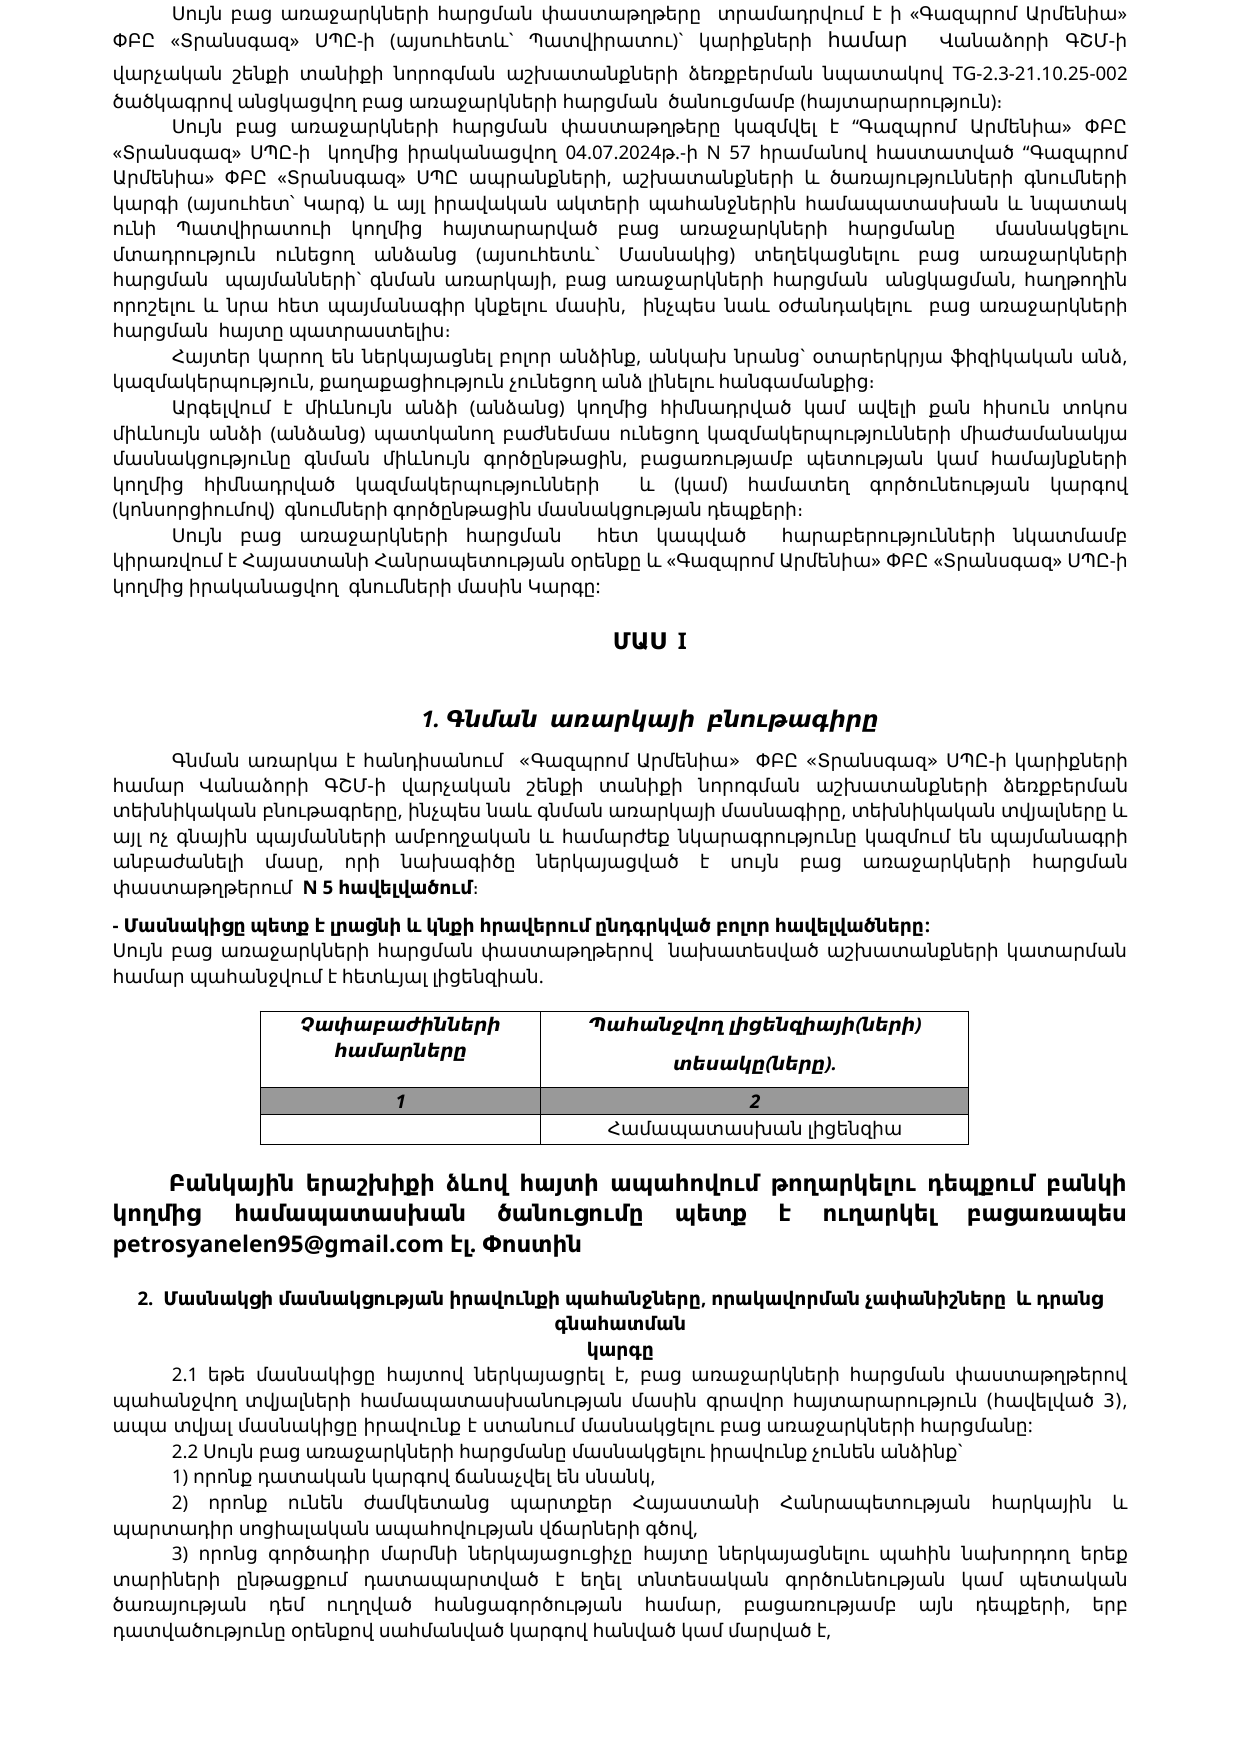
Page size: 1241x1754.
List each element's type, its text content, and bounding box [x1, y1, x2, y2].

text 1) որոնք դատական կարգով ճանաչվել են սնանկ, [112, 1464, 1128, 1489]
table_cell Համապատասխան լիցենզիա [541, 1115, 968, 1144]
text - Մասնակիցը պետք է լրացնի և կնքի հրավերում ընդգրկված բոլոր հավելվածները: [112, 912, 1128, 938]
text 2.2 Սույն բաց առաջարկների հարցմանը մասնակցելու իրավունք չունեն անձինք` [112, 1438, 1128, 1464]
text Գնման առարկա է հանդիսանում «Գազպրոմ Արմենիա» ՓԲԸ «Տրանսգազ» ՍՊԸ-ի կարիքների համար Վանաձորի ԳՇՄ-ի վարչական շենքի տանիքի նորոգման աշխատանքների ձեռքբերման տեխնիկական բնութագրերը, ինչպես նաև գնման առարկայի մասնագիրը, տեխնիկական տվյալները և այլ ոչ գնային պայմանների ամբողջական և համարժեք նկարագրությունը կազմում են պայմանագրի անբաժանելի մասը, որի նախագիծը ներկայացված է սույն բաց առաջարկների հարցման փաստաթղթերում N 5 հավելվածում։ [112, 750, 1128, 899]
table_cell 2 [541, 1088, 968, 1114]
text 3) որոնց գործադիր մարմնի ներկայացուցիչը հայտը ներկայացնելու պահին նախորդող երեք տարիների ընթացքում դատապարտված է եղել տնտեսական գործունեության կամ պետական ծառայության դեմ ուղղված հանցագործության համար, բացառությամբ այն դեպքերի, երբ դատվածությունը օրենքով սահմանված կարգով հանված կամ մարված է, [112, 1540, 1128, 1642]
text Սույն բաց առաջարկների հարցման փաստաթղթերը կազմվել է “Գազպրոմ Արմենիա» ՓԲԸ «Տրանսգազ» ՍՊԸ-ի կողմից իրականացվող 04.07.2024թ.-ի N 57 հրամանով հաստատված “Գազպրոմ Արմենիա» ՓԲԸ «Տրանսգազ» ՍՊԸ ապրանքների, աշխատանքների և ծառայությունների գնումների կարգի (այսուհետ՝ Կարգ) և այլ իրավական ակտերի պահանջներին համապատասխան և նպատակ ունի Պատվիրատուի կողմից հայտարարված բաց առաջարկների հարցմանը մասնակցելու մտադրություն ունեցող անձանց (այսուհետև` Մասնակից) տեղեկացնելու բաց առաջարկների հարցման պայմանների` գնման առարկայի, բաց առաջարկների հարցման անցկացման, հաղթողին որոշելու և նրա հետ պայմանագիր կնքելու մասին, ինչպես նաև օժանդակելու բաց առաջարկների հարցման հայտը պատրաստելիս։ [112, 113, 1128, 343]
table_header Չափաբաժինների համարները [261, 1012, 540, 1087]
text Սույն բաց առաջարկների հարցման հետ կապված հարաբերությունների նկատմամբ կիրառվում է Հայաստանի Հանրապետության օրենքը և «Գազպրոմ Արմենիա» ՓԲԸ «Տրանսգազ» ՍՊԸ-ի կողմից իրականացվող գնումների մասին Կարգը: [112, 522, 1128, 598]
table_cell 1 [261, 1088, 540, 1114]
table_cell [261, 1115, 540, 1144]
subtitle 1. Գնման առարկայի բնութագիրը [112, 703, 1128, 734]
text կարգը [112, 1336, 1128, 1362]
text Սույն բաց առաջարկների հարցման փաստաթղթերով նախատեսված աշխատանքների կատարման համար պահանջվում է հետևյալ լիցենզիան. [112, 938, 1128, 989]
text Բանկային երաշխիքի ձևով հայտի ապահովում թողարկելու դեպքում բանկի կողմից համապատասխան ծանուցումը պետք է ուղարկել բացառապես petrosyanelen95@gmail.com էլ. Փոստին [112, 1171, 1128, 1260]
table_header Պահանջվող լիցենզիայի(ների) տեսակը(ները). [541, 1012, 968, 1087]
text 2.1 եթե մասնակիցը հայտով ներկայացրել է, բաց առաջարկների հարցման փաստաթղթերով պահանջվող տվյալների համապատասխանության մասին գրավոր հայտարարություն (հավելված 3), ապա տվյալ մասնակիցը իրավունք է ստանում մասնակցելու բաց առաջարկների հարցմանը: [112, 1362, 1128, 1438]
text Սույն բաց առաջարկների հարցման փաստաթղթերը տրամադրվում է ի «Գազպրոմ Արմենիա» ՓԲԸ «Տրանսգազ» ՍՊԸ-ի (այսուհետև` Պատվիրատու)` կարիքների համար Վանաձորի ԳՇՄ-ի վարչական շենքի տանիքի նորոգման աշխատանքների ձեռքբերման նպատակով TG-2.3-21.10.25-002 ծածկագրով անցկացվող բաց առաջարկների հարցման ծանուցմամբ (հայտարարություն)։ [112, 0, 1128, 113]
text 2. Մասնակցի մասնակցության իրավունքի պահանջները, որակավորման չափանիշները և դրանց գնահատման [112, 1285, 1128, 1336]
text 2) որոնք ունեն ժամկետանց պարտքեր Հայաստանի Հանրապետության հարկային և պարտադիր սոցիալական ապահովության վճարների գծով, [112, 1489, 1128, 1540]
text ՄԱՍ I [112, 625, 1128, 656]
text Հայտեր կարող են ներկայացնել բոլոր անձինք, անկախ նրանց` օտարերկրյա ֆիզիկական անձ, կազմակերպություն, քաղաքացիություն չունեցող անձ լինելու հանգամանքից։ [112, 343, 1128, 394]
text Արգելվում է միևնույն անձի (անձանց) կողմից հիմնադրված կամ ավելի քան հիսուն տոկոս միևնույն անձի (անձանց) պատկանող բաժնեմաս ունեցող կազմակերպությունների միաժամանակյա մասնակցությունը գնման միևնույն գործընթացին, բացառությամբ պետության կամ համայնքների կողմից հիմնադրված կազմակերպությունների և (կամ) համատեղ գործունեության կարգով (կոնսորցիումով) գնումների գործընթացին մասնակցության դեպքերի։ [112, 394, 1128, 522]
